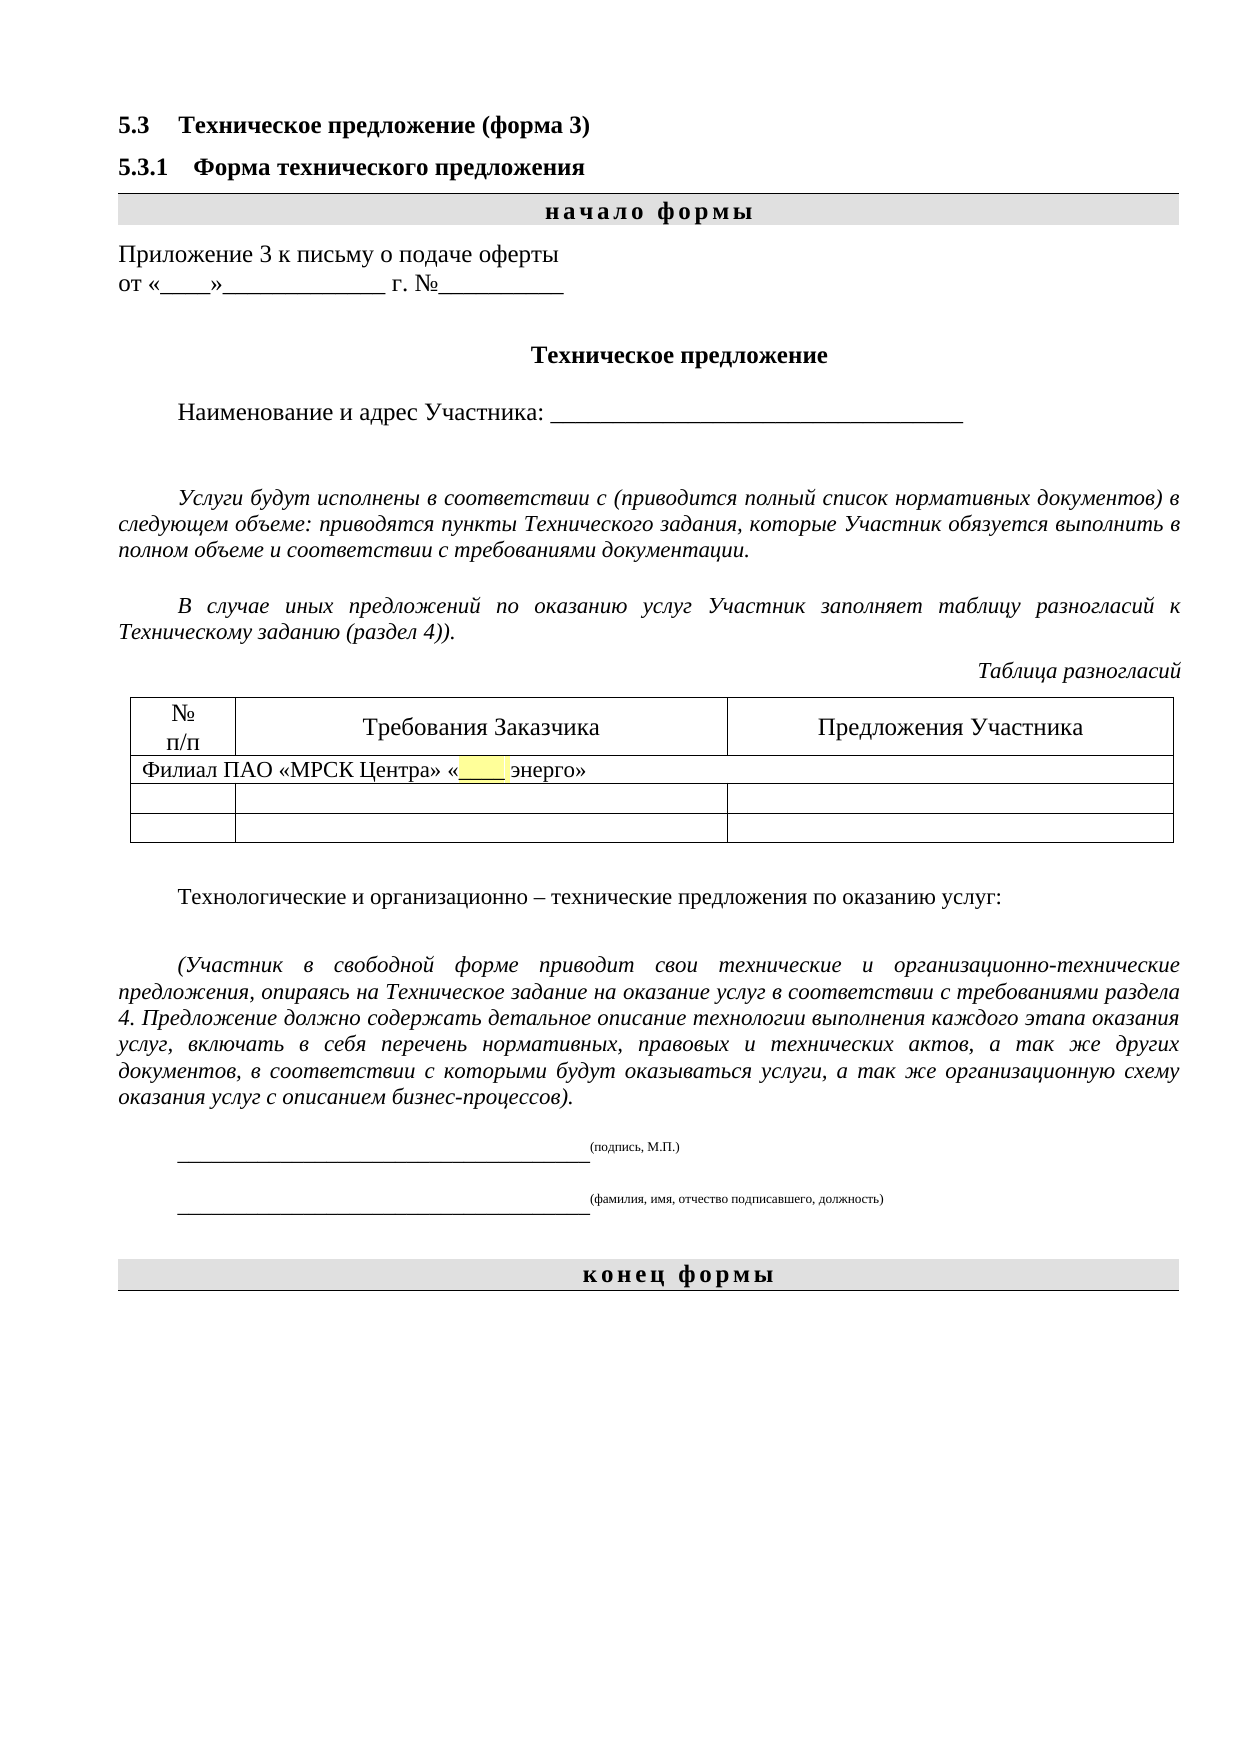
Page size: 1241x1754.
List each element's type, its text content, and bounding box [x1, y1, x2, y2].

text начало формы [118, 194, 1179, 225]
table_cell [236, 784, 727, 812]
text Технологические и организационно – технические предложения по оказанию услуг: [118, 883, 1181, 909]
table_cell [131, 784, 235, 812]
text ____________________________________(подпись, М.П.) [118, 1139, 1181, 1165]
text Наименование и адрес Участника: _________________________________ [118, 397, 1181, 426]
text Техническое предложение [118, 340, 1181, 368]
subtitle Техническое предложение (форма 3) [118, 110, 1181, 139]
table_header № п/п [131, 698, 235, 755]
table_cell [728, 814, 1173, 842]
subtitle Форма технического предложения [118, 152, 1181, 180]
text (Участник в свободной форме приводит свои технические и организационно-технические предложения, опираясь на Техническое задание на оказание услуг в соответствии с требованиями раздела 4. Предложение должно содержать детальное описание технологии выполнения каждого этапа оказания услуг, включать в себя перечень нормативных, правовых и технических актов, а так же других документов, в соответствии с которыми будут оказываться услуги, а так же организационную схему оказания услуг с описанием бизнес-процессов). [118, 951, 1181, 1109]
table_cell [728, 784, 1173, 812]
table_cell [131, 814, 235, 842]
text Услуги будут исполнены в соответствии с (приводится полный список нормативных документов) в следующем объеме: приводятся пункты Технического задания, которые Участник обязуется выполнить в полном объеме и соответствии с требованиями документации. [118, 484, 1181, 563]
text Приложение 3 к письму о подаче оферты от «____»_____________ г. №__________ [118, 239, 1181, 297]
table_cell Филиал ПАО «МРСК Центра» «____ энерго» [510, 756, 1173, 783]
text ____________________________________(фамилия, имя, отчество подписавшего, должность) [118, 1191, 1181, 1217]
text Таблица разногласий [118, 657, 1181, 684]
table_cell [236, 814, 727, 842]
table_header Требования Заказчика [236, 698, 727, 755]
text конец формы [118, 1259, 1179, 1290]
table_header Предложения Участника [728, 698, 1173, 755]
text В случае иных предложений по оказанию услуг Участник заполняет таблицу разногласий к Техническому заданию (раздел 4)). [118, 592, 1181, 645]
table_cell Филиал ПАО «МРСК Центра» «____ энерго» [131, 756, 459, 783]
